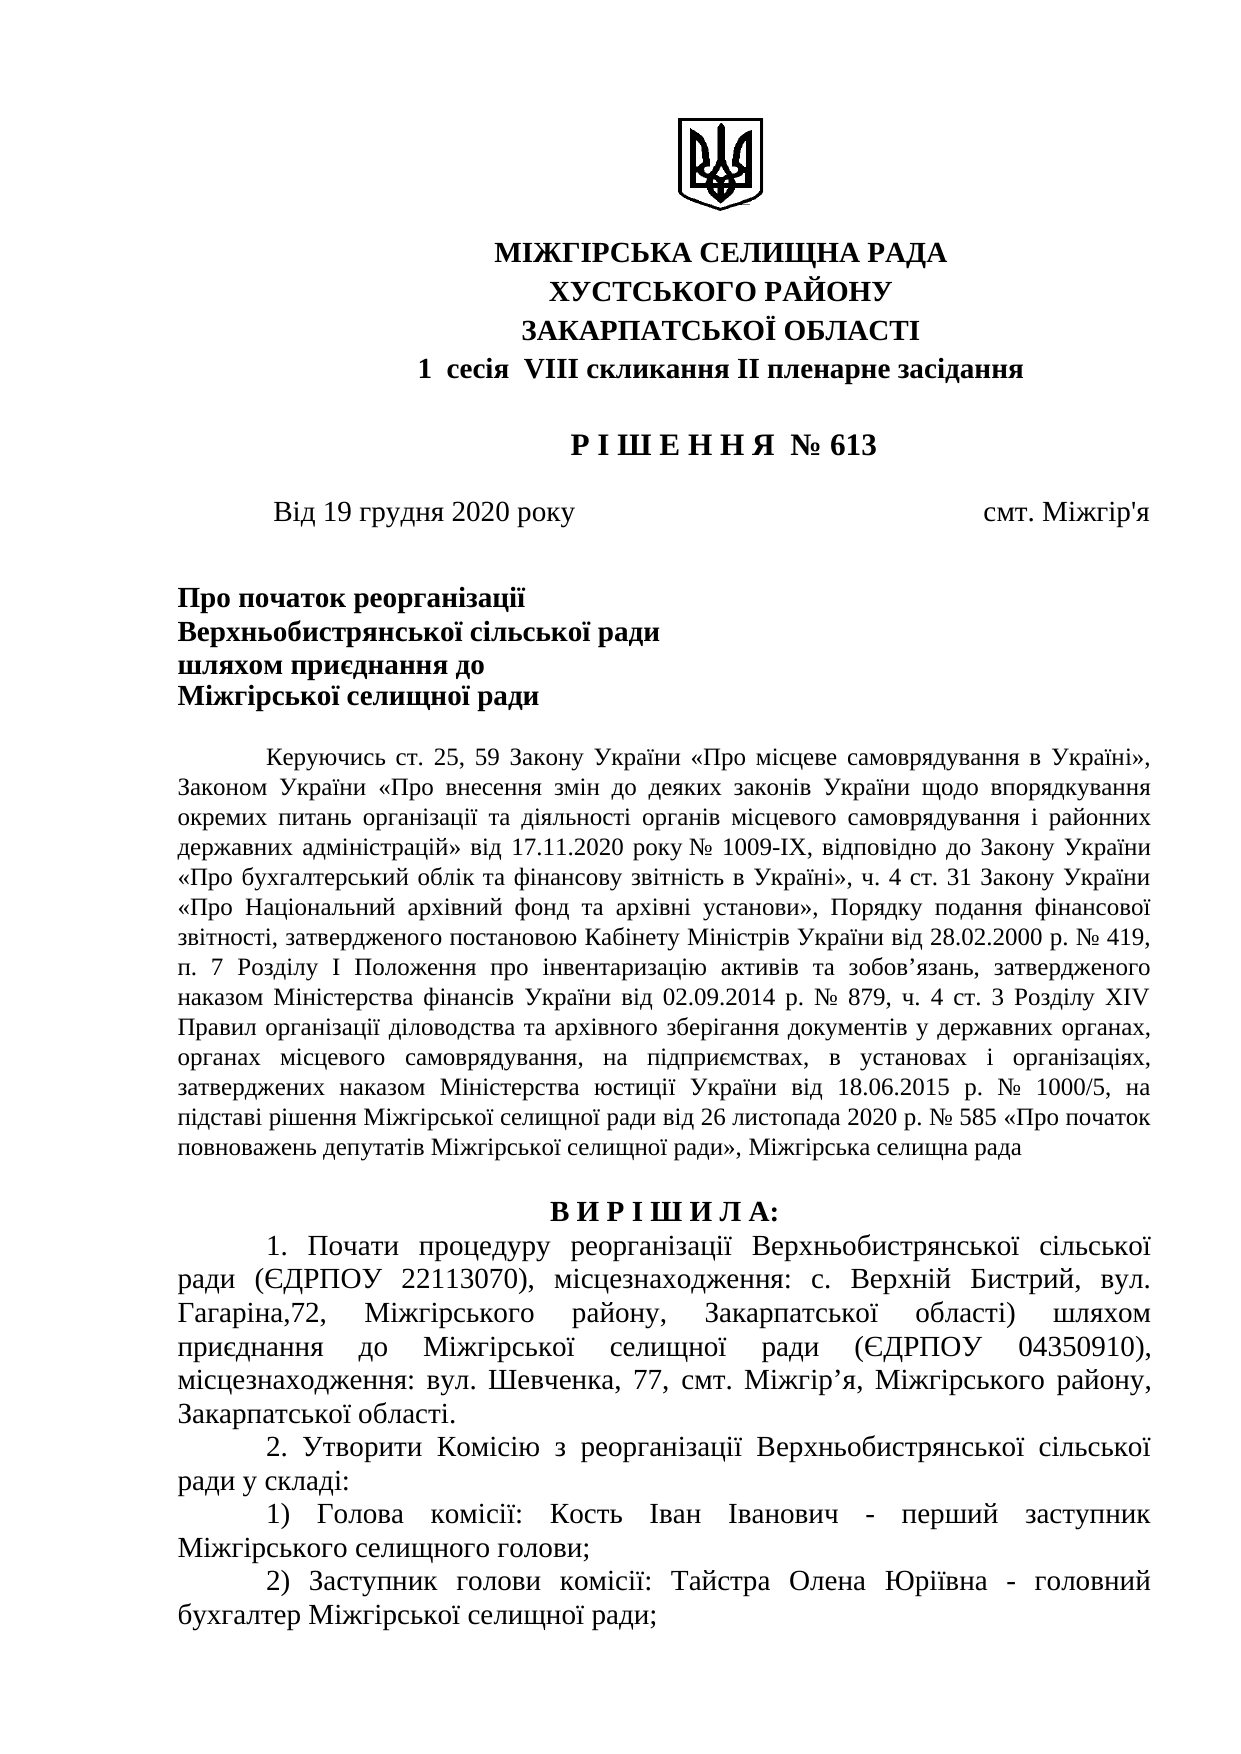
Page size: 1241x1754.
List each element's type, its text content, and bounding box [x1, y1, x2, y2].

text Керуючись ст. 25, 59 Закону України «Про місцеве самоврядування в Україні», Законом України «Про внесення змін до деяких законів України щодо впорядкування окремих питань організації та діяльності органів місцевого самоврядування і районних державних адміністрацій» від 17.11.2020 року № 1009-IX, відповідно до Закону України «Про бухгалтерський облік та фінансову звітність в Україні», ч. 4 ст. 31 Закону України «Про Національний архівний фонд та архівні установи», Порядку подання фінансової звітності, затвердженого постановою Кабінету Міністрів України від 28.02.2000 р. № 419, п. 7 Розділу І Положення про інвентаризацію активів та зобов’язань, затвердженого наказом Міністерства фінансів України від 02.09.2014 р. № 879, ч. 4 ст. 3 Розділу XIV Правил організації діловодства та архівного зберігання документів у державних органах, органах місцевого самоврядування, на підприємствах, в установах і організаціях, затверджених наказом Міністерства юстиції України від 18.06.2015 р. № 1000/5, на підставі рішення Міжгірської селищної ради від 26 листопада 2020 р. № 585 «Про початок повноважень депутатів Міжгірської селищної ради», Міжгірська селищна рада [177, 830, 1152, 1161]
picture [678, 118, 764, 211]
text 2. Утворити Комісію з реорганізації Верхньобистрянської сільської ради у складі: [177, 1429, 1152, 1496]
subtitle Р І Ш Е Н Н Я № 613 [177, 426, 1152, 462]
text Верхньобистрянської сільської ради [177, 614, 1152, 647]
text шляхом приєднання до [177, 647, 1152, 681]
text ХУСТСЬКОГО РАЙОНУ [177, 274, 1152, 308]
subtitle В И Р І Ш И Л А: [177, 1194, 1152, 1228]
text 1) Голова комісії: Кость Іван Іванович - перший заступник Міжгірського селищного голови; [177, 1496, 1152, 1563]
text 2) Заступник голови комісії: Тайстра Олена Юріївна - головний бухгалтер Міжгірської селищної ради; [177, 1563, 1152, 1631]
text 1 сесія VІІІ скликання ІІ пленарне засідання [177, 351, 1152, 385]
text ЗАКАРПАТСЬКОЇ ОБЛАСТІ [177, 313, 1152, 346]
text Про початок реорганізації [177, 580, 1152, 614]
subtitle Від 19 грудня 2020 року смт. Міжгір'я [177, 494, 1152, 527]
text Міжгірської селищної ради [177, 681, 1152, 711]
text 1. Почати процедуру реорганізації Верхньобистрянської сільської ради (ЄДРПОУ 22113070), місцезнаходження: с. Верхній Бистрий, вул. Гагаріна,72, Міжгірського району, Закарпатської області) шляхом приєднання до Міжгірської селищної ради (ЄДРПОУ 04350910), місцезнаходження: вул. Шевченка, 77, смт. Міжгір’я, Міжгірського району, Закарпатської області. [177, 1228, 1152, 1429]
text МІЖГІРСЬКА СЕЛИЩНА РАДА [177, 236, 1152, 269]
